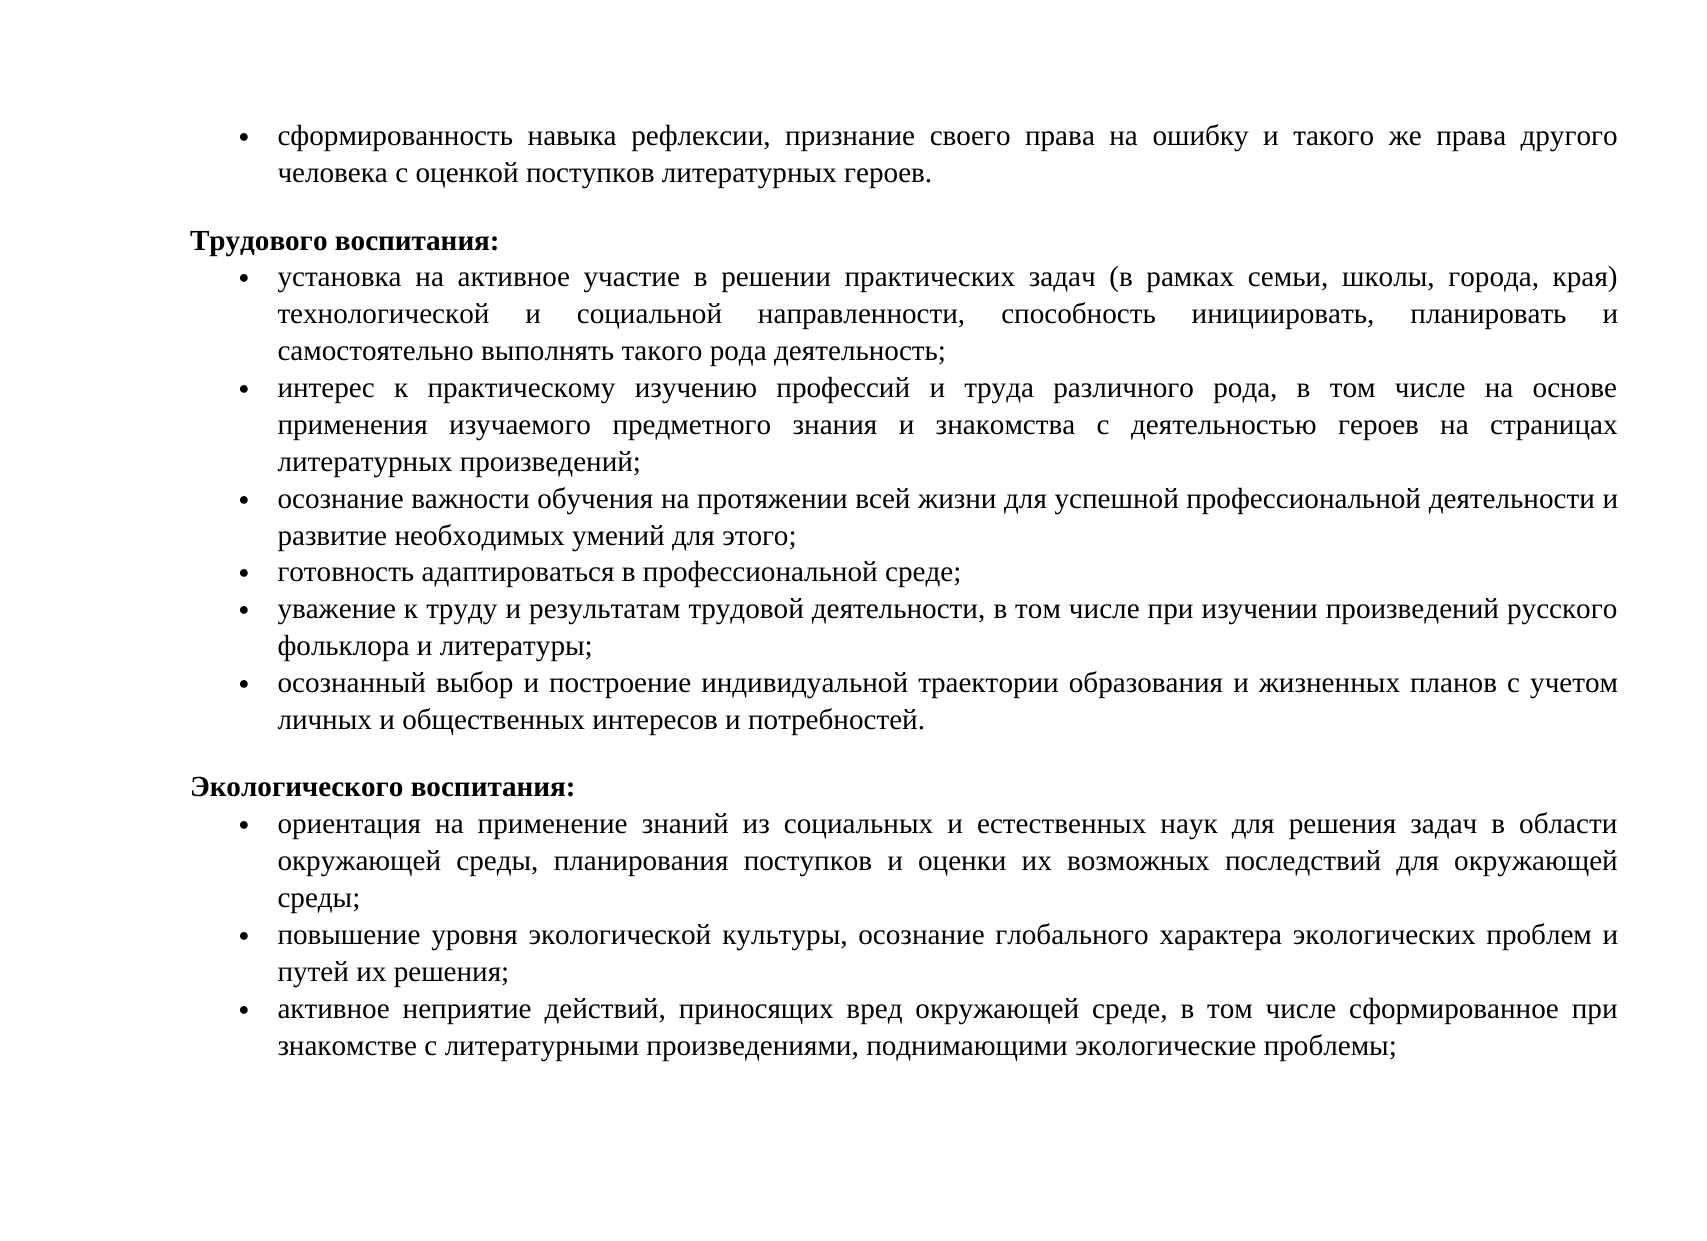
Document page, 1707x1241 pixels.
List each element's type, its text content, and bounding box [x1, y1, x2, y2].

list осознание важности обучения на протяжении всей жизни для успешной профессиональной деятельности и развитие необходимых умений для этого; [240, 481, 1618, 551]
list активное неприятие действий, приносящих вред окружающей среде, в том числе сформированное при знакомстве с литературными произведениями, поднимающими экологические проблемы; [240, 991, 1618, 1061]
list осознанный выбор и построение индивидуальной траектории образования и жизненных планов с учетом личных и общественных интересов и потребностей. [240, 665, 1618, 736]
list готовность адаптироваться в профессиональной среде; [240, 554, 1618, 588]
text Экологического воспитания: [190, 769, 1618, 803]
list установка на активное участие в решении практических задач (в рамках семьи, школы, города, края) технологической и социальной направленности, способность инициировать, планировать и самостоятельно выполнять такого рода деятельность; [240, 259, 1618, 367]
text Трудового воспитания: [190, 223, 1618, 256]
list повышение уровня экологической культуры, осознание глобального характера экологических проблем и путей их решения; [240, 917, 1618, 987]
list уважение к труду и результатам трудовой деятельности, в том числе при изучении произведений русского фольклора и литературы; [240, 591, 1618, 662]
list сформированность навыка рефлексии, признание своего права на ошибку и такого же права другого человека с оценкой поступков литературных героев. [240, 118, 1618, 188]
list интерес к практическому изучению профессий и труда различного рода, в том числе на основе применения изучаемого предметного знания и знакомства с деятельностью героев на страницах литературных произведений; [240, 370, 1618, 477]
list ориентация на применение знаний из социальных и естественных наук для решения задач в области окружающей среды, планирования поступков и оценки их возможных последствий для окружающей среды; [240, 806, 1618, 914]
